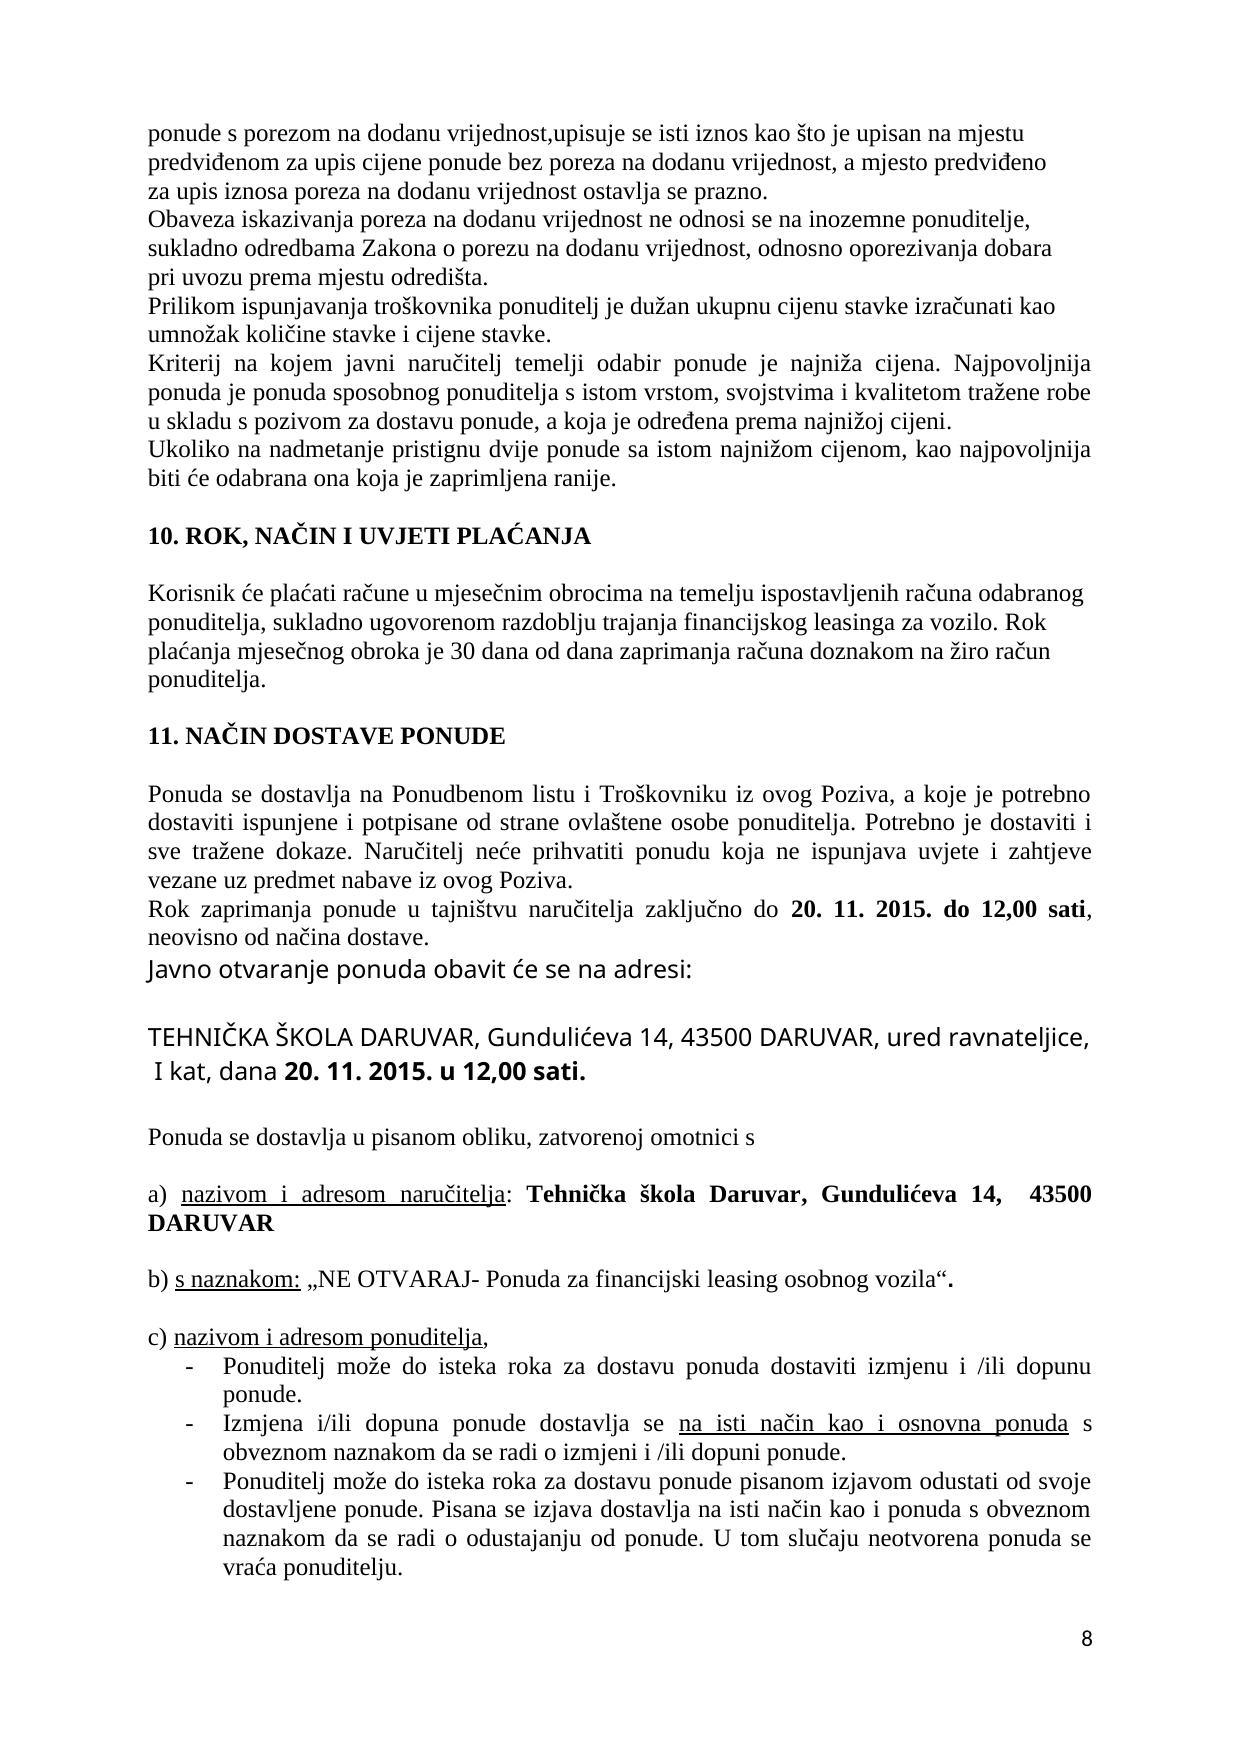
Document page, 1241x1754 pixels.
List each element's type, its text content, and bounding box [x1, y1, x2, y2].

text TEHNIČKA ŠKOLA DARUVAR, Gundulićeva 14, 43500 DARUVAR, ured ravnateljice, [148, 1019, 1092, 1053]
text Rok zaprimanja ponude u tajništvu naručitelja zaključno do 20. 11. 2015. do 12,00 sati, neovisno od načina dostave. [148, 894, 1092, 951]
text Korisnik će plaćati račune u mjesečnim obrocima na temelju ispostavljenih računa odabranog ponuditelja, sukladno ugovorenom razdoblju trajanja financijskog leasinga za vozilo. Rok plaćanja mjesečnog obroka je 30 dana od dana zaprimanja računa doznakom na žiro račun ponuditelja. [148, 578, 1092, 693]
text Ponuda se dostavlja u pisanom obliku, zatvorenoj omotnici s [148, 1122, 1092, 1150]
text b) s naznakom: „NE OTVARAJ- Ponuda za financijski leasing osobnog vozila“. [148, 1264, 1092, 1293]
text I kat, dana 20. 11. 2015. u 12,00 sati. [148, 1053, 1092, 1087]
text pri uvozu prema mjestu odredišta. [148, 262, 1092, 291]
text Ponuda se dostavlja na Ponudbenom listu i Troškovniku iz ovog Poziva, a koje je potrebno dostaviti ispunjene i potpisane od strane ovlaštene osobe ponuditelja. Potrebno je dostaviti i sve tražene dokaze. Naručitelj neće prihvatiti ponudu koja ne ispunjava uvjete i zahtjeve vezane uz predmet nabave iz ovog Poziva. [148, 779, 1092, 894]
text Javno otvaranje ponuda obavit će se na adresi: [148, 951, 1092, 985]
text a) nazivom i adresom naručitelja: Tehnička škola Daruvar, Gundulićeva 14, 43500 DARUVAR [148, 1179, 1092, 1237]
text 11. NAČIN DOSTAVE PONUDE [148, 721, 1092, 750]
text Obaveza iskazivanja poreza na dodanu vrijednost ne odnosi se na inozemne ponuditelje, [148, 204, 1092, 233]
text Ukoliko na nadmetanje pristignu dvije ponude sa istom najnižom cijenom, kao najpovoljnija biti će odabrana ona koja je zaprimljena ranije. [148, 434, 1092, 492]
text za upis iznosa poreza na dodanu vrijednost ostavlja se prazno. [148, 176, 1092, 204]
text Kriterij na kojem javni naručitelj temelji odabir ponude je najniža cijena. Najpovoljnija ponuda je ponuda sposobnog ponuditelja s istom vrstom, svojstvima i kvalitetom tražene robe u skladu s pozivom za dostavu ponude, a koja je određena prema najnižoj cijeni. [148, 348, 1092, 434]
list Ponuditelj može do isteka roka za dostavu ponuda dostaviti izmjenu i /ili dopunu ponude. [185, 1351, 1092, 1408]
text Prilikom ispunjavanja troškovnika ponuditelj je dužan ukupnu cijenu stavke izračunati kao [148, 291, 1092, 319]
list Izmjena i/ili dopuna ponude dostavlja se na isti način kao i osnovna ponuda s obveznom naznakom da se radi o izmjeni i /ili dopuni ponude. [185, 1408, 1092, 1466]
list Ponuditelj može do isteka roka za dostavu ponude pisanom izjavom odustati od svoje dostavljene ponude. Pisana se izjava dostavlja na isti način kao i ponuda s obveznom naznakom da se radi o odustajanju od ponude. U tom slučaju neotvorena ponuda se vraća ponuditelju. [185, 1466, 1092, 1581]
text predviđenom za upis cijene ponude bez poreza na dodanu vrijednost, a mjesto predviđeno [148, 147, 1092, 176]
text sukladno odredbama Zakona o porezu na dodanu vrijednost, odnosno oporezivanja dobara [148, 233, 1092, 262]
text ponude s porezom na dodanu vrijednost,upisuje se isti iznos kao što je upisan na mjestu [148, 118, 1092, 147]
text 10. ROK, NAČIN I UVJETI PLAĆANJA [148, 521, 1092, 549]
text umnožak količine stavke i cijene stavke. [148, 319, 1092, 348]
text c) nazivom i adresom ponuditelja, [148, 1322, 1092, 1351]
